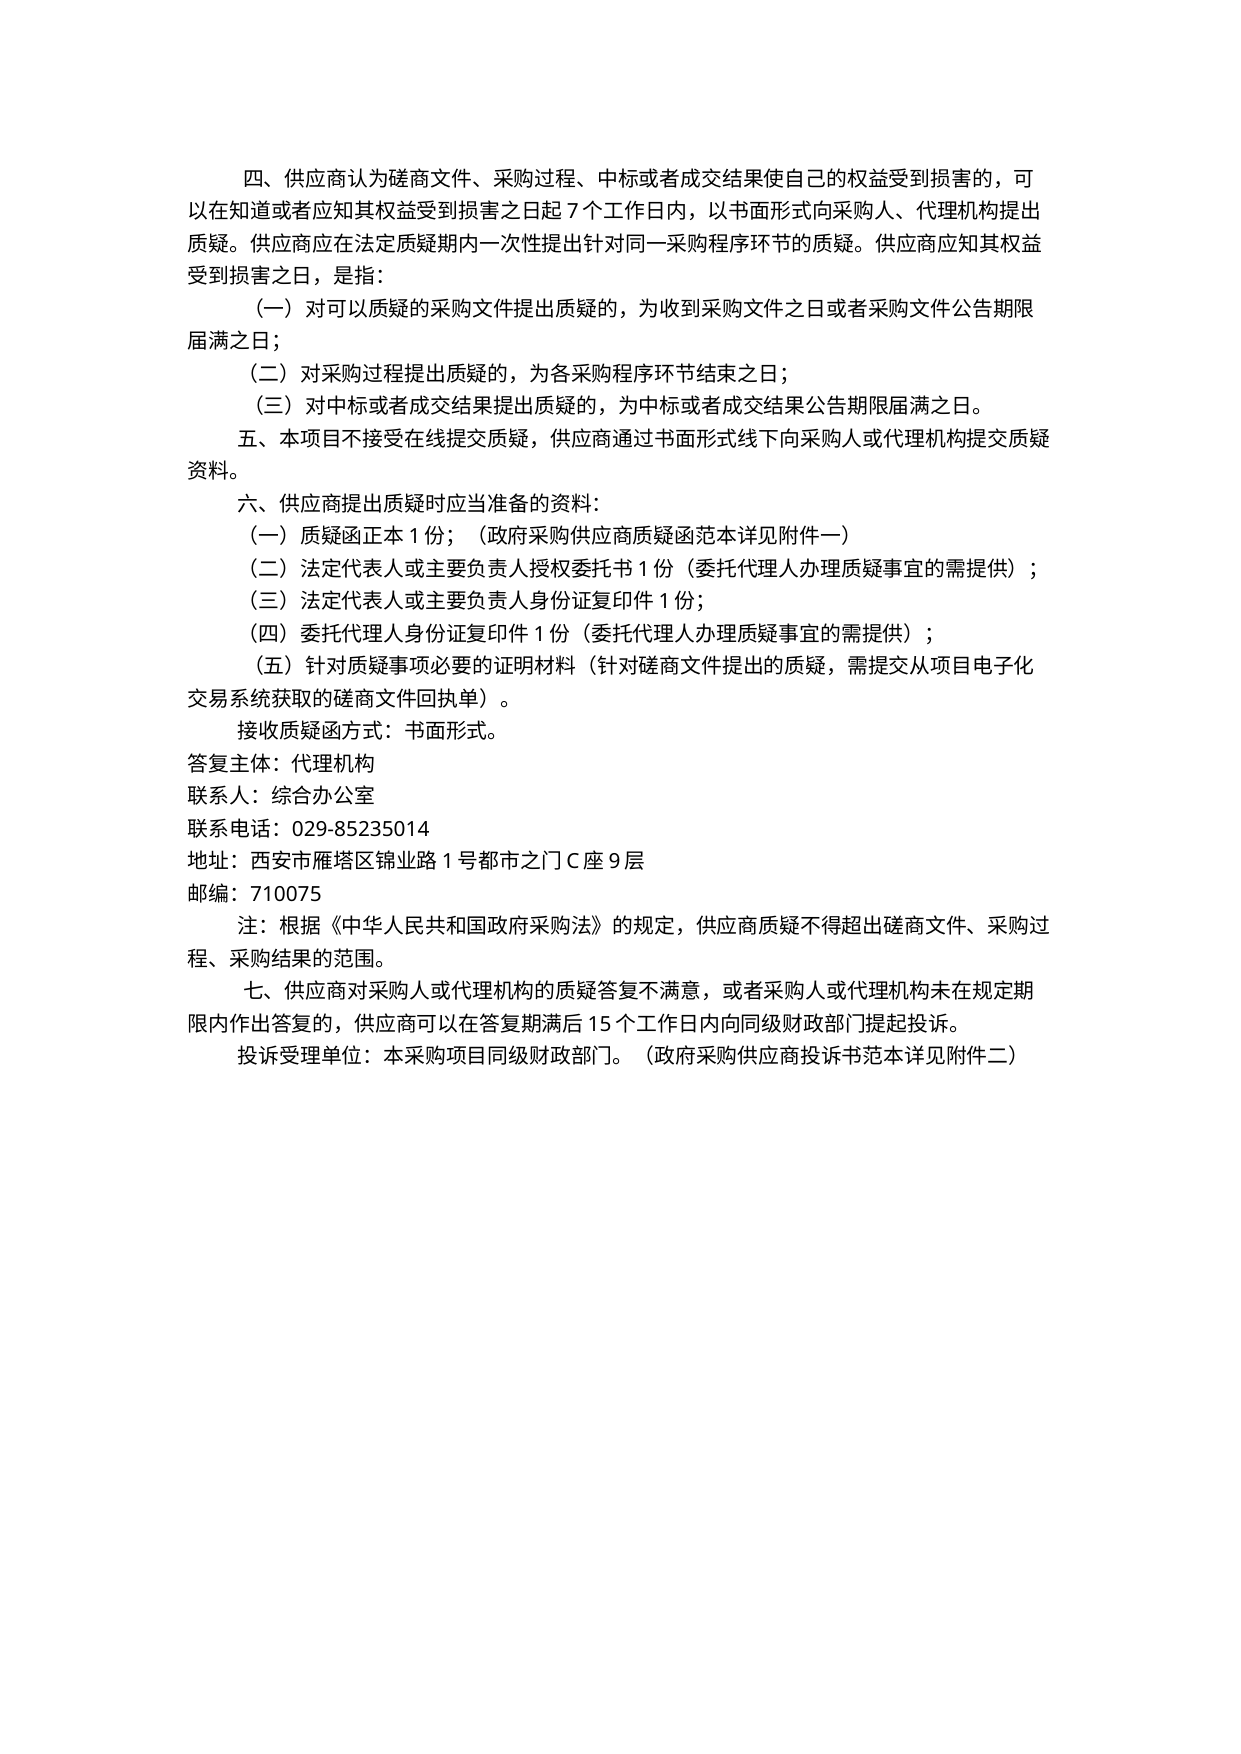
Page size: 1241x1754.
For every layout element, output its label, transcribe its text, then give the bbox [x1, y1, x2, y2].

text 地址：西安市雁塔区锦业路1号都市之门C座9层 [187, 844, 1053, 877]
text （五）针对质疑事项必要的证明材料（针对磋商文件提出的质疑，需提交从项目电子化交易系统获取的磋商文件回执单）。 [187, 649, 1053, 714]
text （二）法定代表人或主要负责人授权委托书1份（委托代理人办理质疑事宜的需提供）； [187, 552, 1053, 584]
text 投诉受理单位：本采购项目同级财政部门。（政府采购供应商投诉书范本详见附件二） [187, 1039, 1053, 1072]
text 四、供应商认为磋商文件、采购过程、中标或者成交结果使自己的权益受到损害的，可以在知道或者应知其权益受到损害之日起7个工作日内，以书面形式向采购人、代理机构提出质疑。供应商应在法定质疑期内一次性提出针对同一采购程序环节的质疑。供应商应知其权益受到损害之日，是指： [187, 162, 1053, 292]
text 接收质疑函方式：书面形式。 [187, 714, 1053, 747]
text （二）对采购过程提出质疑的，为各采购程序环节结束之日； [187, 357, 1053, 389]
text 邮编：710075 [187, 877, 1053, 909]
text 五、本项目不接受在线提交质疑，供应商通过书面形式线下向采购人或代理机构提交质疑资料。 [187, 422, 1053, 487]
text 注：根据《中华人民共和国政府采购法》的规定，供应商质疑不得超出磋商文件、采购过程、采购结果的范围。 [187, 909, 1053, 974]
text 答复主体：代理机构 [187, 747, 1053, 779]
text 联系电话：029-85235014 [187, 812, 1053, 844]
text （一）对可以质疑的采购文件提出质疑的，为收到采购文件之日或者采购文件公告期限届满之日； [187, 292, 1053, 357]
text 联系人：综合办公室 [187, 779, 1053, 812]
text （四）委托代理人身份证复印件1份（委托代理人办理质疑事宜的需提供）； [187, 617, 1053, 649]
text （一）质疑函正本1份；（政府采购供应商质疑函范本详见附件一） [187, 519, 1053, 552]
text （三）法定代表人或主要负责人身份证复印件1份； [187, 584, 1053, 617]
text （三）对中标或者成交结果提出质疑的，为中标或者成交结果公告期限届满之日。 [187, 389, 1053, 422]
text 七、供应商对采购人或代理机构的质疑答复不满意，或者采购人或代理机构未在规定期限内作出答复的，供应商可以在答复期满后15个工作日内向同级财政部门提起投诉。 [187, 974, 1053, 1039]
text 六、供应商提出质疑时应当准备的资料： [187, 487, 1053, 519]
